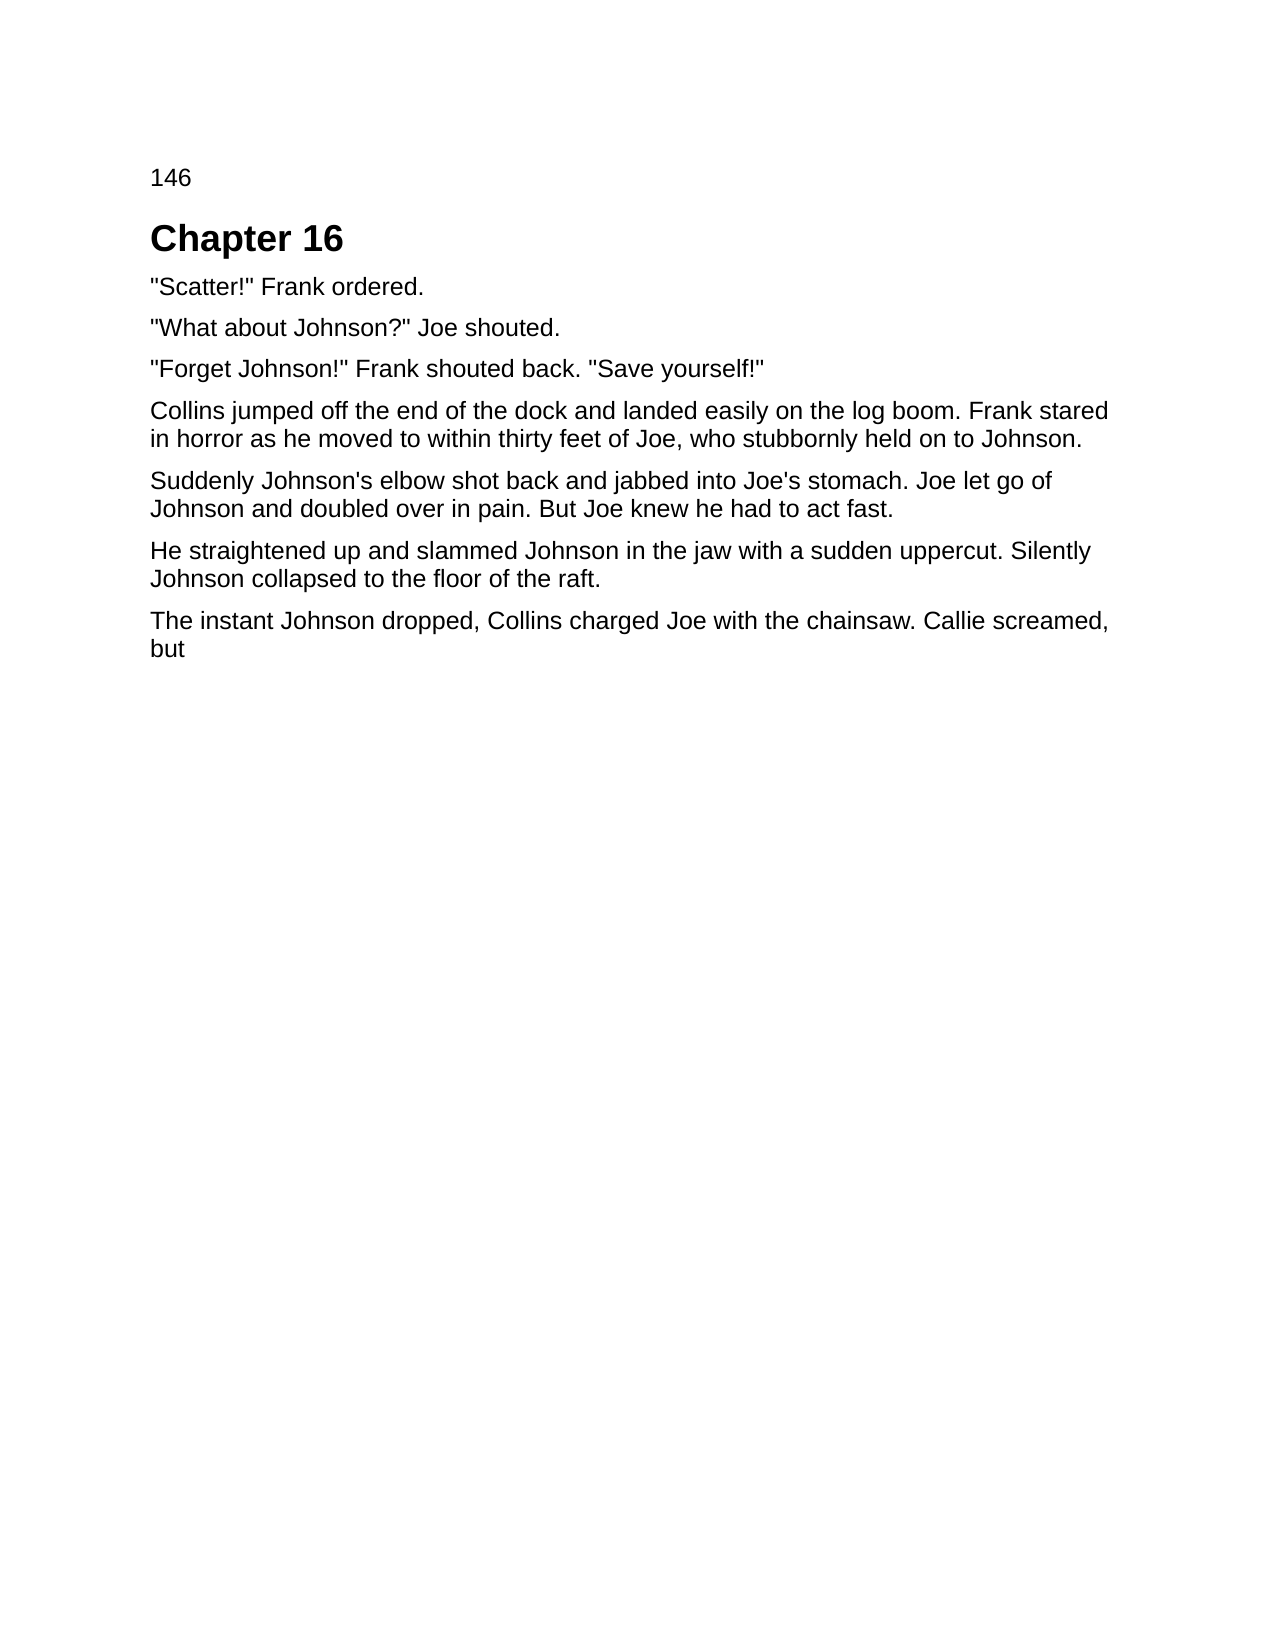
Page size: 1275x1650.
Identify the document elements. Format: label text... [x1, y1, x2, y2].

text He straightened up and slammed Johnson in the jaw with a sudden uppercut. Silently Johnson collapsed to the floor of the raft. [150, 536, 1125, 593]
text "Scatter!" Frank ordered. [150, 272, 1125, 301]
subtitle Chapter 16 [150, 216, 1125, 259]
text 146 [150, 162, 1125, 191]
text Suddenly Johnson's elbow shot back and jabbed into Joe's stomach. Joe let go of Johnson and doubled over in pain. But Joe knew he had to act fast. [150, 466, 1125, 523]
text "What about Johnson?" Joe shouted. [150, 313, 1125, 342]
text "Forget Johnson!" Frank shouted back. "Save yourself!" [150, 354, 1125, 383]
text The instant Johnson dropped, Collins charged Joe with the chainsaw. Callie screamed, but [150, 606, 1125, 663]
text Collins jumped off the end of the dock and landed easily on the log boom. Frank stared in horror as he moved to within thirty feet of Joe, who stubbornly held on to Johnson. [150, 396, 1125, 453]
